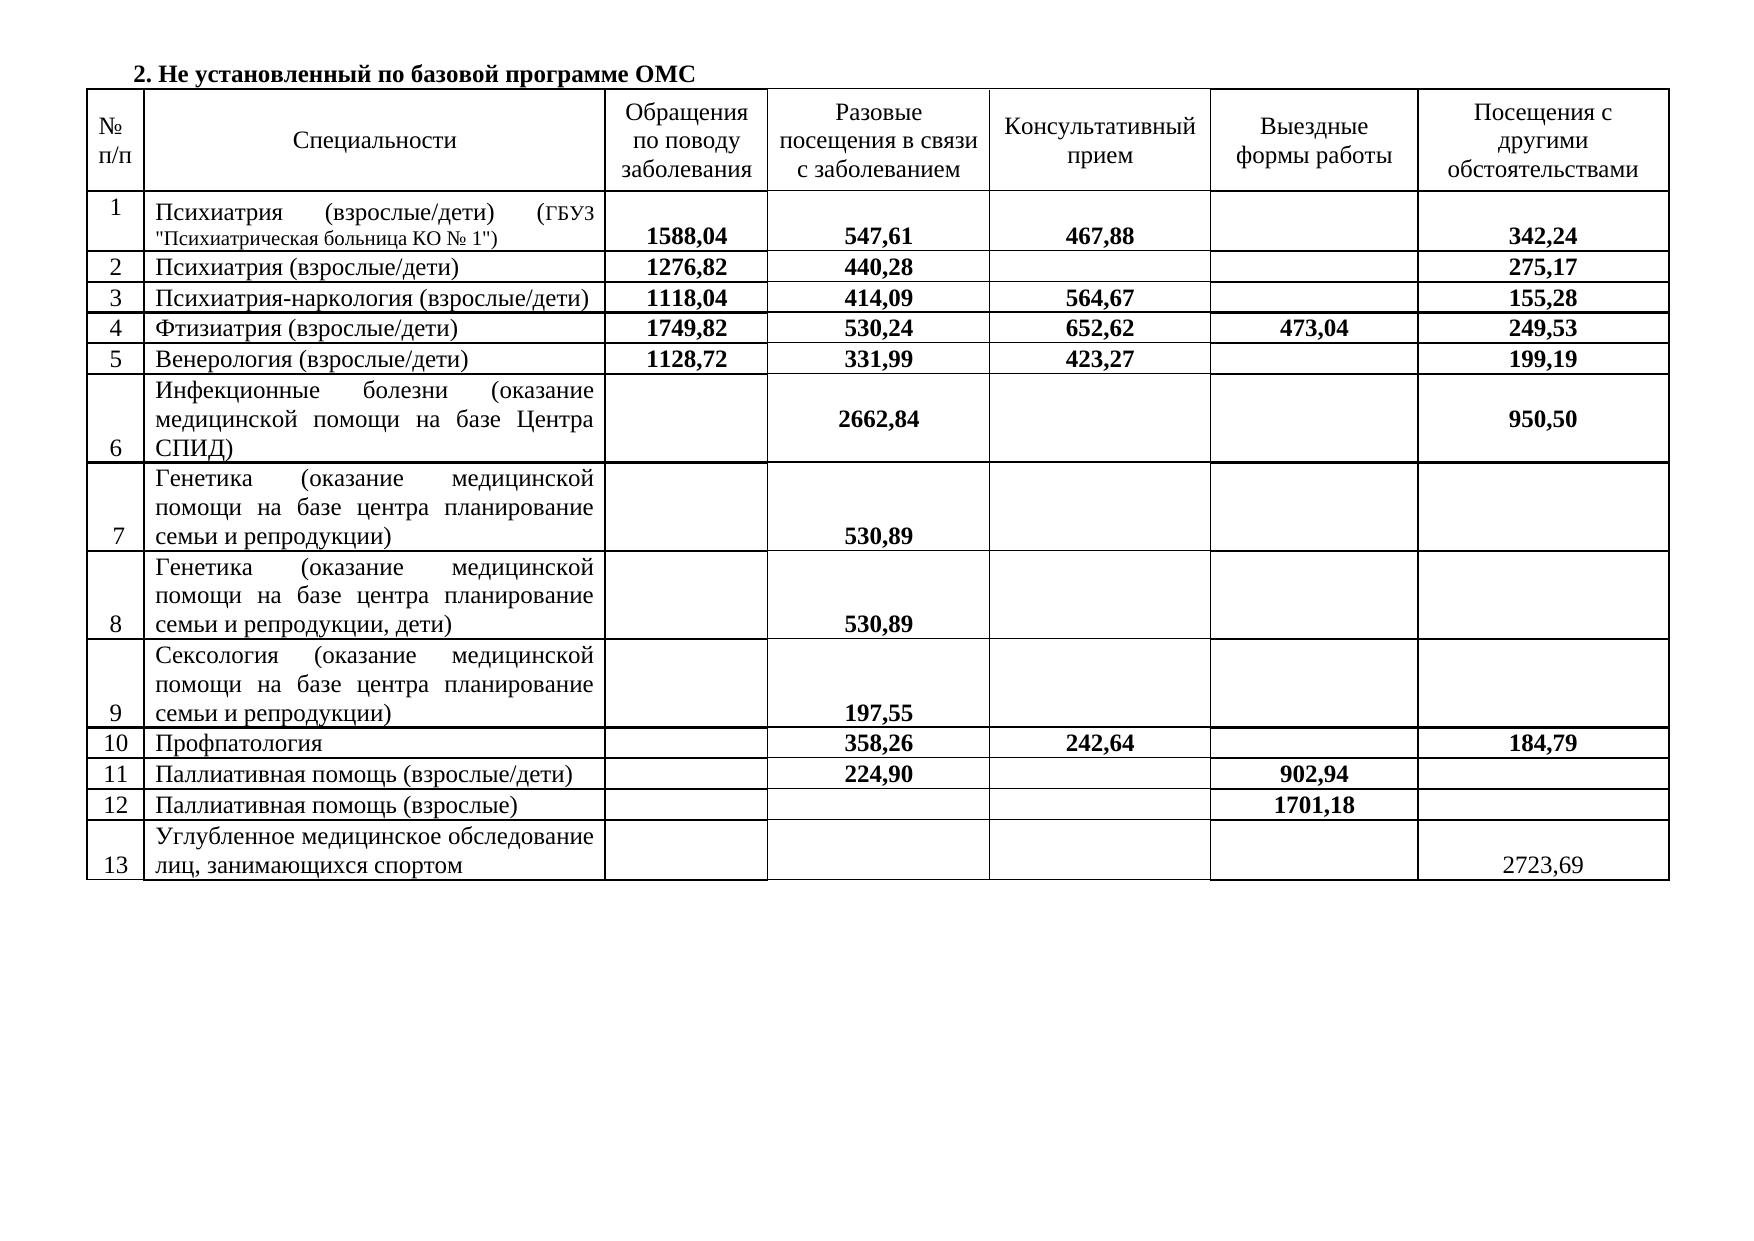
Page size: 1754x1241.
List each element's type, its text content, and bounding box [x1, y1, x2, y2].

table_cell Венерология (взрослые/дети) [145, 344, 604, 373]
table_cell [990, 251, 1210, 281]
table_cell 902,94 [1211, 759, 1417, 788]
table_cell 1 [88, 192, 143, 250]
table_cell [1211, 729, 1417, 757]
table_cell Генетика (оказание медицинской помощи на базе центра планирование семьи и репродукции, дети) [145, 552, 604, 638]
table_cell 4 [88, 314, 143, 342]
table_cell 950,50 [1419, 375, 1668, 461]
table_cell 423,27 [990, 343, 1210, 373]
table_cell [768, 820, 989, 878]
table_cell 1749,82 [606, 314, 767, 342]
table_cell Паллиативная помощь (взрослые) [145, 790, 604, 819]
table_cell [606, 640, 767, 726]
table_cell [990, 639, 1210, 726]
table_cell 197,55 [768, 639, 989, 726]
table_cell [1211, 552, 1417, 638]
table_cell [1419, 640, 1668, 726]
table_cell Психиатрия-наркология (взрослые/дети) [145, 283, 604, 311]
table_cell 184,79 [1419, 729, 1668, 757]
table_cell [1211, 464, 1417, 550]
table_cell [1211, 640, 1417, 726]
table_cell [1419, 759, 1668, 788]
table_header Консультативный прием [989, 89, 1210, 190]
table_cell [990, 789, 1210, 819]
table_cell [1211, 821, 1417, 878]
table_cell [1419, 790, 1668, 819]
table_cell [990, 820, 1210, 878]
table_cell 652,62 [990, 313, 1210, 342]
table_cell 1701,18 [1211, 790, 1417, 819]
table_header Разовые посещения в связи с заболеванием [768, 89, 989, 190]
text 2. Не установленный по базовой программе ОМС [89, 59, 1665, 88]
table_cell [990, 463, 1210, 550]
table_cell 2723,69 [1419, 821, 1668, 878]
table_header Специальности [145, 90, 604, 190]
table_cell [1419, 464, 1668, 550]
table_cell Генетика (оказание медицинской помощи на базе центра планирование семьи и репродукции) [145, 464, 604, 550]
table_cell 331,99 [768, 343, 989, 373]
table_cell [990, 551, 1210, 638]
table_cell 242,64 [990, 728, 1210, 757]
table_header Посещения с другими обстоятельствами [1419, 90, 1668, 190]
table_cell [606, 464, 767, 550]
table_cell 1128,72 [606, 344, 767, 373]
table_cell 1118,04 [606, 283, 767, 311]
table_cell [1211, 375, 1417, 461]
table_header Выездные формы работы [1211, 90, 1417, 190]
table_cell 11 [88, 759, 143, 788]
table_cell Психиатрия (взрослые/дети) (ГБУЗ "Психиатрическая больница КО № 1") [145, 192, 604, 250]
table_cell 1588,04 [606, 192, 767, 250]
table_cell Инфекционные болезни (оказание медицинской помощи на базе Центра СПИД) [145, 375, 604, 461]
table_cell [990, 374, 1210, 461]
table_cell [1211, 252, 1417, 281]
table_cell 547,61 [768, 191, 989, 250]
table_cell 564,67 [990, 282, 1210, 311]
table_header № п/п [88, 90, 143, 190]
table_cell 342,24 [1419, 192, 1668, 250]
table_cell 1276,82 [606, 252, 767, 281]
table_cell 530,89 [768, 551, 989, 638]
table_cell Сексология (оказание медицинской помощи на базе центра планирование семьи и репродукции) [145, 640, 604, 726]
table_cell [990, 758, 1210, 788]
table_cell 414,09 [768, 282, 989, 311]
table_cell Фтизиатрия (взрослые/дети) [145, 314, 604, 342]
table_cell 6 [88, 375, 143, 461]
table_header Обращения по поводу заболевания [606, 90, 767, 190]
table_cell 224,90 [768, 758, 989, 788]
table_cell [1211, 192, 1417, 250]
table_cell [606, 552, 767, 638]
table_cell 3 [88, 283, 143, 311]
table_cell 249,53 [1419, 314, 1668, 342]
table_cell 7 [88, 464, 143, 550]
table_cell Психиатрия (взрослые/дети) [145, 252, 604, 281]
table_cell [1419, 552, 1668, 638]
table_cell 13 [88, 821, 143, 878]
table_cell 9 [88, 640, 143, 726]
table_cell 10 [88, 729, 143, 757]
table_cell 530,89 [768, 463, 989, 550]
table_cell [606, 790, 767, 819]
table_cell 155,28 [1419, 283, 1668, 311]
table_cell [606, 729, 767, 757]
table_cell 275,17 [1419, 252, 1668, 281]
table_cell 467,88 [990, 191, 1210, 250]
table_cell [606, 821, 767, 878]
table_cell 440,28 [768, 251, 989, 281]
table_cell 5 [88, 344, 143, 373]
table_cell 530,24 [768, 313, 989, 342]
table_cell Профпатология [145, 729, 604, 757]
table_cell Углубленное медицинское обследование лиц, занимающихся спортом [145, 821, 604, 878]
table_cell 199,19 [1419, 344, 1668, 373]
table_cell 358,26 [768, 728, 989, 757]
table_cell [768, 789, 989, 819]
table_cell 2662,84 [768, 374, 989, 461]
table_cell 473,04 [1211, 314, 1417, 342]
table_cell 2 [88, 252, 143, 281]
table_cell [606, 375, 767, 461]
table_cell Паллиативная помощь (взрослые/дети) [145, 759, 604, 788]
table_cell [1211, 344, 1417, 373]
table_cell 12 [88, 790, 143, 819]
table_cell 8 [88, 552, 143, 638]
table_cell [606, 759, 767, 788]
table_cell [1211, 283, 1417, 311]
